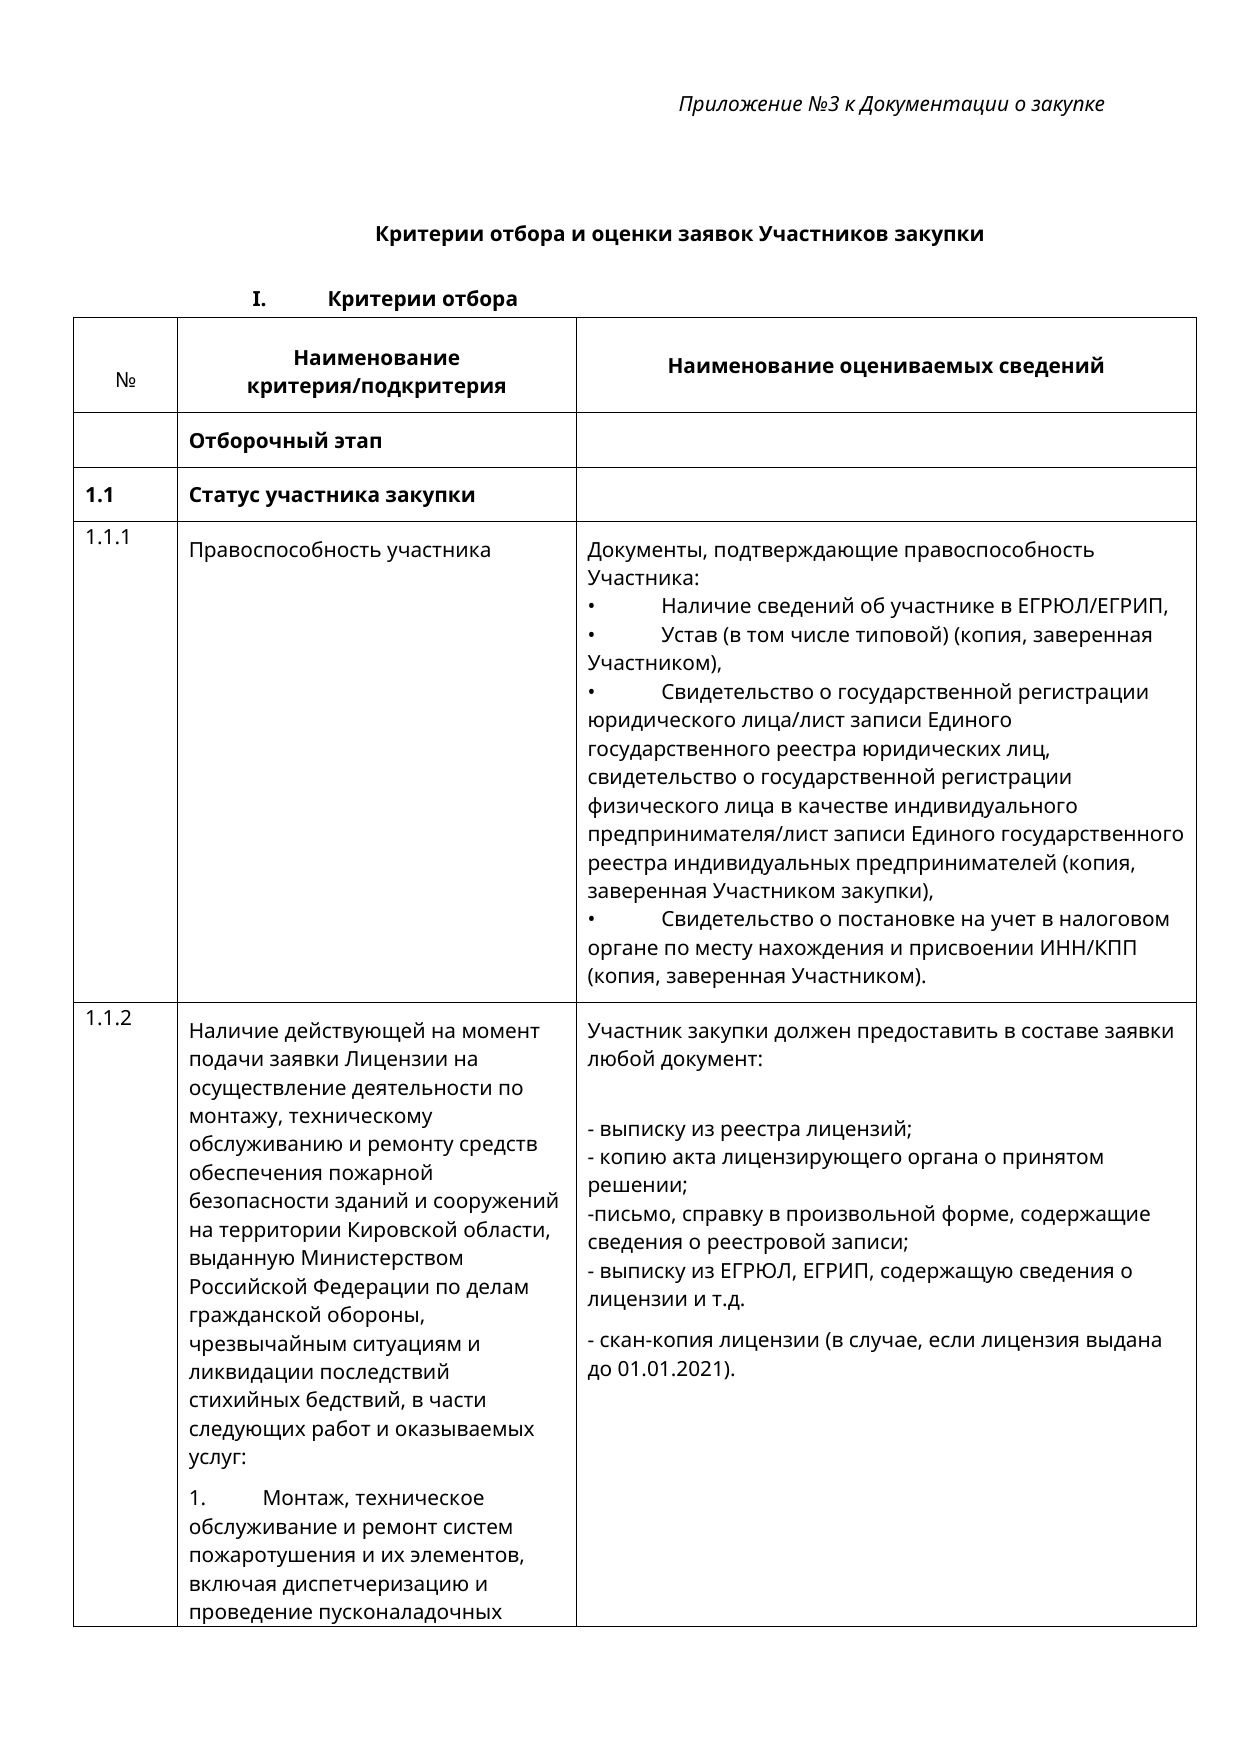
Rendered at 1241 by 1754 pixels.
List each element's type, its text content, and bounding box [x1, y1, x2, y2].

list Критерии отбора [252, 284, 1107, 313]
table_cell Статус участника закупки [178, 468, 576, 521]
table_header № [74, 318, 177, 412]
list Критерии отбора и оценки заявок Участников закупки [252, 219, 1107, 247]
table_cell 1.1.1 [74, 522, 177, 1002]
table_cell Отборочный этап [178, 413, 576, 467]
table_header Наименование критерия/подкритерия [178, 318, 576, 412]
table_cell 1.1 [74, 468, 177, 521]
table_cell [577, 413, 1196, 467]
table_cell Правоспособность участника [178, 522, 576, 1002]
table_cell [178, 1003, 576, 1626]
list Приложение №3 к Документации о закупке [252, 89, 1107, 117]
table_cell Документы, подтверждающие правоспособность Участника: • Наличие сведений об участнике в ЕГРЮЛ/ЕГРИП, • Устав (в том числе типовой) (копия, заверенная Участником), • Свидетельство о государственной регистрации юридического лица/лист записи Единого государственного реестра юридических лиц, свидетельство о государственной регистрации физического лица в качестве индивидуального предпринимателя/лист записи Единого государственного реестра индивидуальных предпринимателей (копия, заверенная Участником закупки), • Свидетельство о постановке на учет в налоговом органе по месту нахождения и присвоении ИНН/КПП (копия, заверенная Участником). [577, 522, 1196, 1002]
table_cell 1.1.2 [74, 1003, 177, 1626]
table_cell [577, 468, 1196, 521]
table_cell [74, 413, 177, 467]
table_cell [577, 1003, 1196, 1626]
table_header Наименование оцениваемых сведений [577, 318, 1196, 412]
